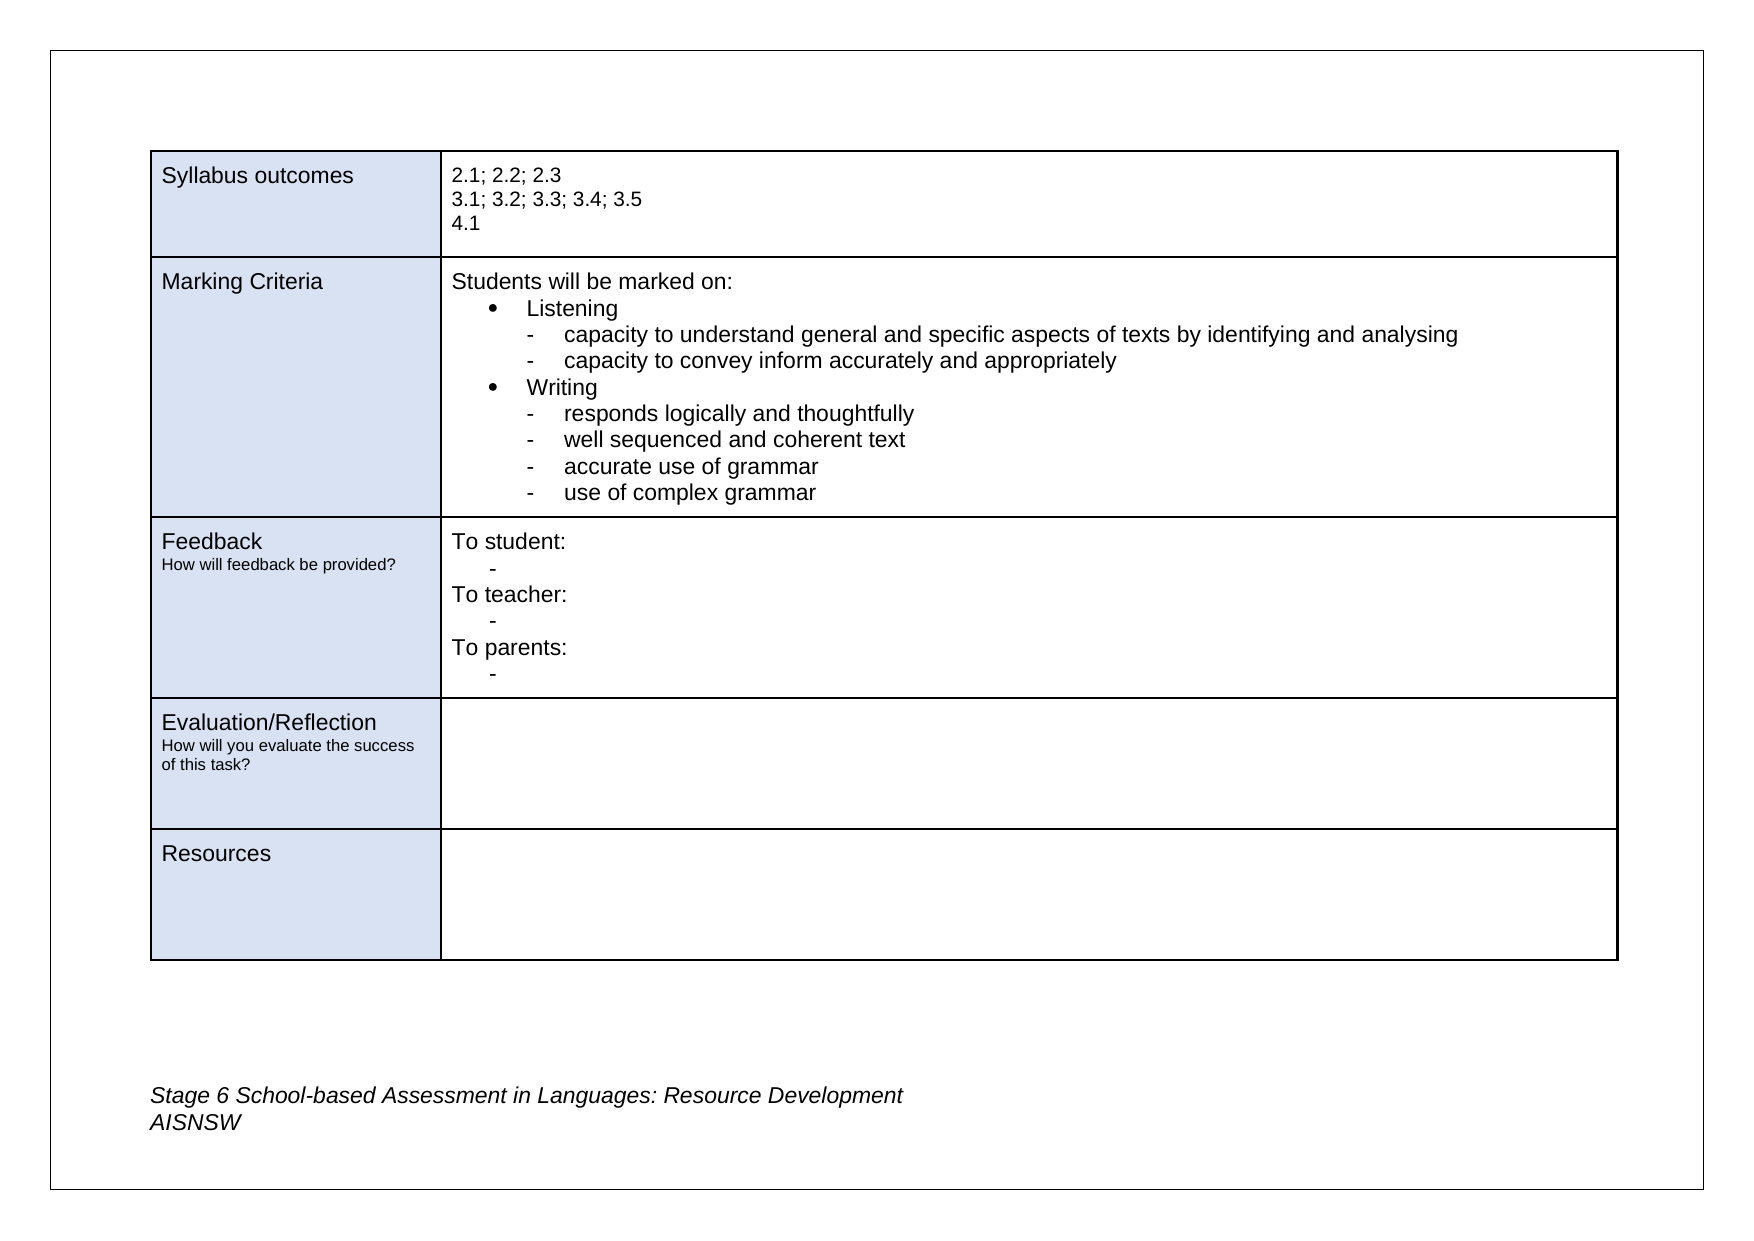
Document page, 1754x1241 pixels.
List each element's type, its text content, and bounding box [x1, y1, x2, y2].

table_cell Syllabus outcomes [152, 152, 440, 256]
table_cell Resources [152, 830, 440, 959]
table_cell [442, 830, 1616, 959]
table_cell Feedback How will feedback be provided? [152, 518, 440, 697]
table_cell Marking Criteria [152, 258, 440, 516]
table_cell 2.1; 2.2; 2.3 3.1; 3.2; 3.3; 3.4; 3.5 4.1 [442, 152, 1616, 256]
table_cell [442, 699, 1616, 828]
table_cell Evaluation/Reflection How will you evaluate the success of this task? [152, 699, 440, 828]
table_cell To student: To teacher: To parents: [442, 518, 1616, 697]
table_cell Students will be marked on: Listening capacity to understand general and specific aspects of texts by identifying and analysing capacity to convey inform accurately and appropriately Writing responds logically and thoughtfully well sequenced and coherent text accurate use of grammar use of complex grammar [442, 258, 1616, 516]
